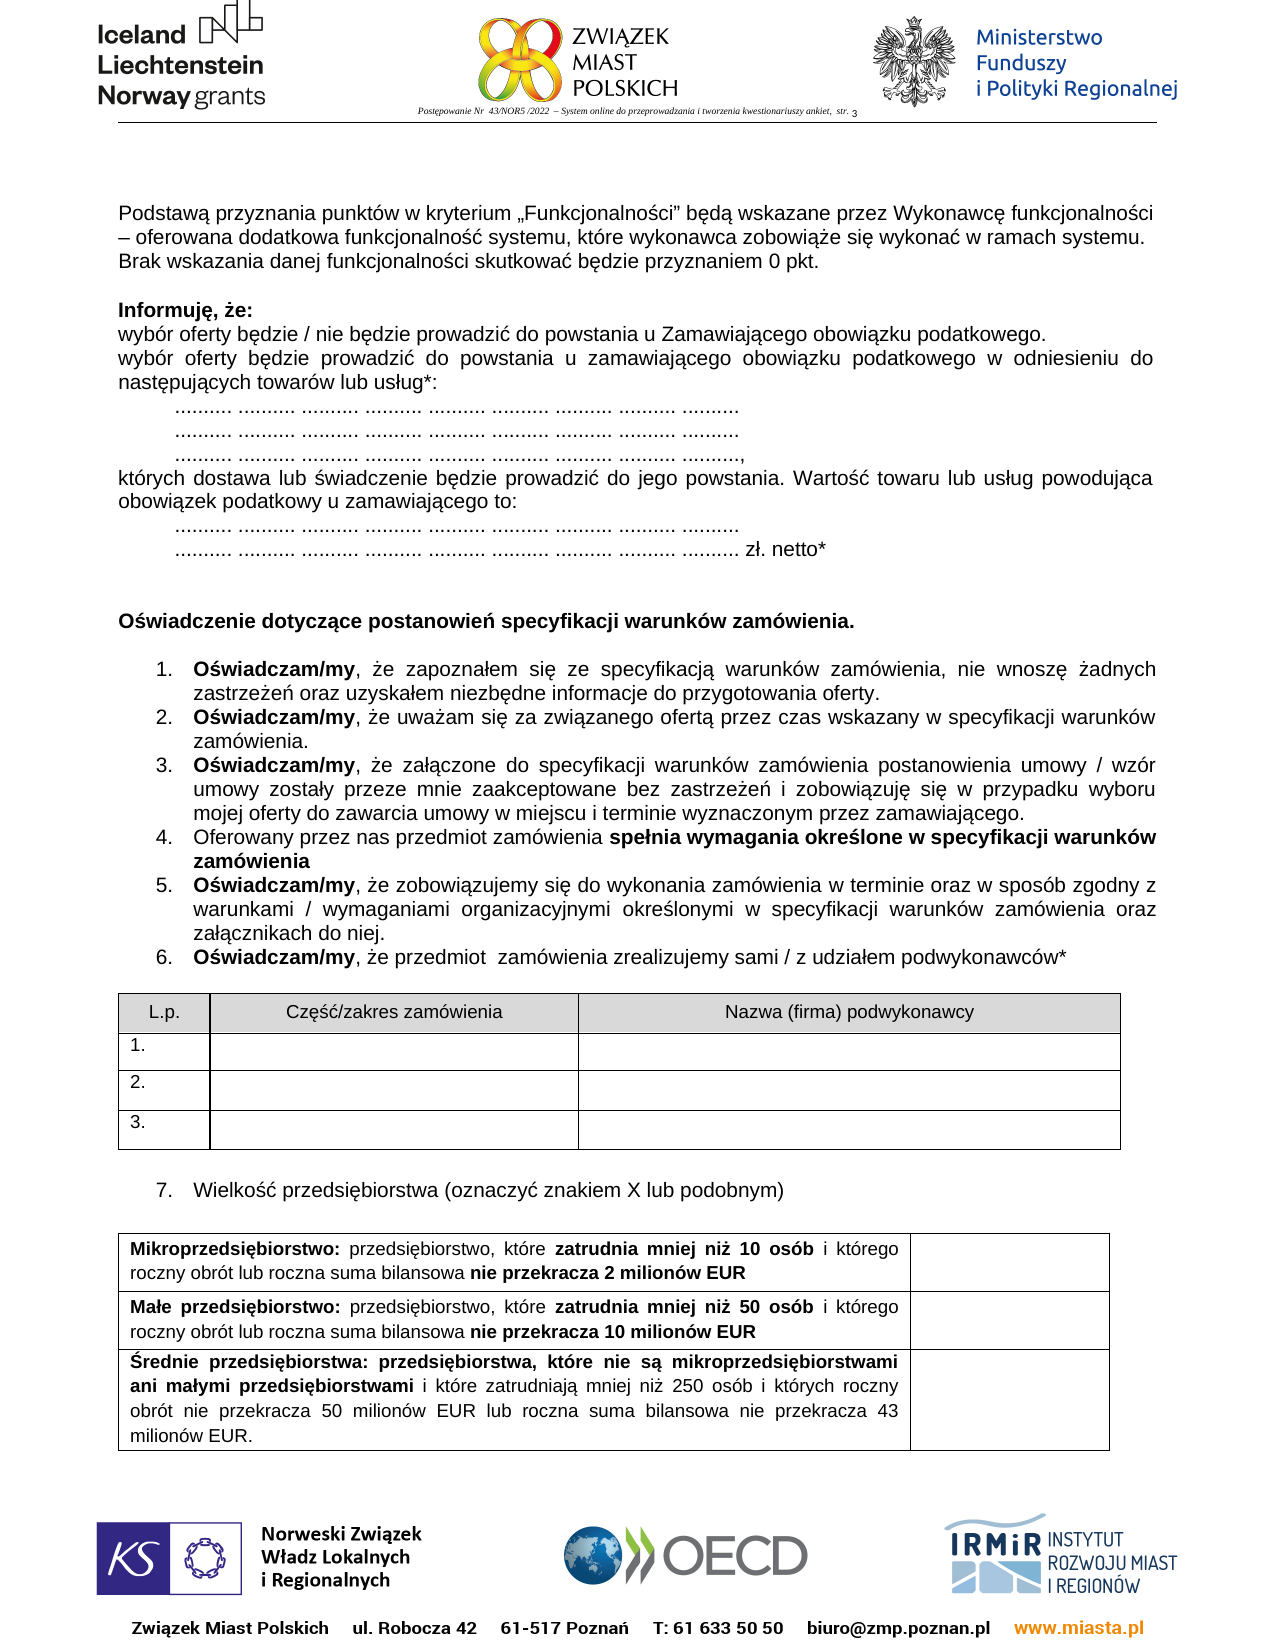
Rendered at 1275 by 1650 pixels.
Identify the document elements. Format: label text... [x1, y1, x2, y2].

table_cell [911, 1350, 1109, 1450]
text których dostawa lub świadczenie będzie prowadzić do jego powstania. Wartość towaru lub usług powodująca obowiązek podatkowy u zamawiającego to: [118, 465, 1154, 513]
table_cell [911, 1292, 1109, 1349]
list Oświadczam/my, że załączone do specyfikacji warunków zamówienia postanowienia umowy / wzór umowy zostały przeze mnie zaakceptowane bez zastrzeżeń i zobowiązuję się w przypadku wyboru mojej oferty do zawarcia umowy w miejscu i terminie wyznaczonym przez zamawiającego. [156, 753, 1157, 825]
table_cell 2. [119, 1071, 209, 1109]
text .......... .......... .......... .......... .......... .......... .......... .......... .......... zł. netto* [174, 537, 1157, 561]
text .......... .......... .......... .......... .......... .......... .......... .......... .......... [174, 417, 1157, 441]
table_header L.p. [119, 994, 209, 1032]
table_header Część/zakres zamówienia [211, 994, 578, 1032]
table_cell [211, 1111, 578, 1149]
list Oświadczam/my, że uważam się za związanego ofertą przez czas wskazany w specyfikacji warunków zamówienia. [156, 705, 1157, 753]
table_header Mikroprzedsiębiorstwo: przedsiębiorstwo, które zatrudnia mniej niż 10 osób i którego roczny obrót lub roczna suma bilansowa nie przekracza 2 milionów EUR [119, 1234, 910, 1291]
text Oświadczenie dotyczące postanowień specyfikacji warunków zamówienia. [118, 609, 1157, 633]
text Podstawą przyznania punktów w kryterium „Funkcjonalności” będą wskazane przez Wykonawcę funkcjonalności – oferowana dodatkowa funkcjonalność systemu, które wykonawca zobowiąże się wykonać w ramach systemu. Brak wskazania danej funkcjonalności skutkować będzie przyznaniem 0 pkt. [118, 201, 1157, 273]
text .......... .......... .......... .......... .......... .......... .......... .......... .......... [174, 513, 1157, 537]
picture [17, 0, 1258, 1650]
table_cell 1. [119, 1034, 209, 1070]
text .......... .......... .......... .......... .......... .......... .......... .......... .......... [174, 393, 1157, 417]
table_cell [211, 1034, 578, 1070]
text Informuję, że: [118, 298, 1154, 322]
text .......... .......... .......... .......... .......... .......... .......... .......... .........., [174, 441, 1157, 465]
list Oświadczam/my, że zobowiązujemy się do wykonania zamówienia w terminie oraz w sposób zgodny z warunkami / wymaganiami organizacyjnymi określonymi w specyfikacji warunków zamówienia oraz załącznikach do niej. [156, 873, 1157, 944]
table_header Nazwa (firma) podwykonawcy [579, 994, 1120, 1032]
table_cell [579, 1034, 1120, 1070]
table_cell Średnie przedsiębiorstwa: przedsiębiorstwa, które nie są mikroprzedsiębiorstwami ani małymi przedsiębiorstwami i które zatrudniają mniej niż 250 osób i których roczny obrót nie przekracza 50 milionów EUR lub roczna suma bilansowa nie przekracza 43 milionów EUR. [119, 1350, 910, 1450]
table_cell [579, 1071, 1120, 1109]
list Oświadczam/my, że przedmiot zamówienia zrealizujemy sami / z udziałem podwykonawców* [156, 944, 1157, 968]
text wybór oferty będzie prowadzić do powstania u zamawiającego obowiązku podatkowego w odniesieniu do następujących towarów lub usług*: [118, 346, 1154, 393]
table_header [911, 1234, 1109, 1291]
table_cell [579, 1111, 1120, 1149]
table_cell 3. [119, 1111, 209, 1149]
table_cell Małe przedsiębiorstwo: przedsiębiorstwo, które zatrudnia mniej niż 50 osób i którego roczny obrót lub roczna suma bilansowa nie przekracza 10 milionów EUR [119, 1292, 910, 1349]
list Oświadczam/my, że zapoznałem się ze specyfikacją warunków zamówienia, nie wnoszę żadnych zastrzeżeń oraz uzyskałem niezbędne informacje do przygotowania oferty. [156, 657, 1157, 705]
list Oferowany przez nas przedmiot zamówienia spełnia wymagania określone w specyfikacji warunków zamówienia [156, 825, 1157, 873]
table_cell [211, 1071, 578, 1109]
text wybór oferty będzie / nie będzie prowadzić do powstania u Zamawiającego obowiązku podatkowego. [118, 322, 1154, 346]
list Wielkość przedsiębiorstwa (oznaczyć znakiem X lub podobnym) [156, 1178, 1157, 1202]
